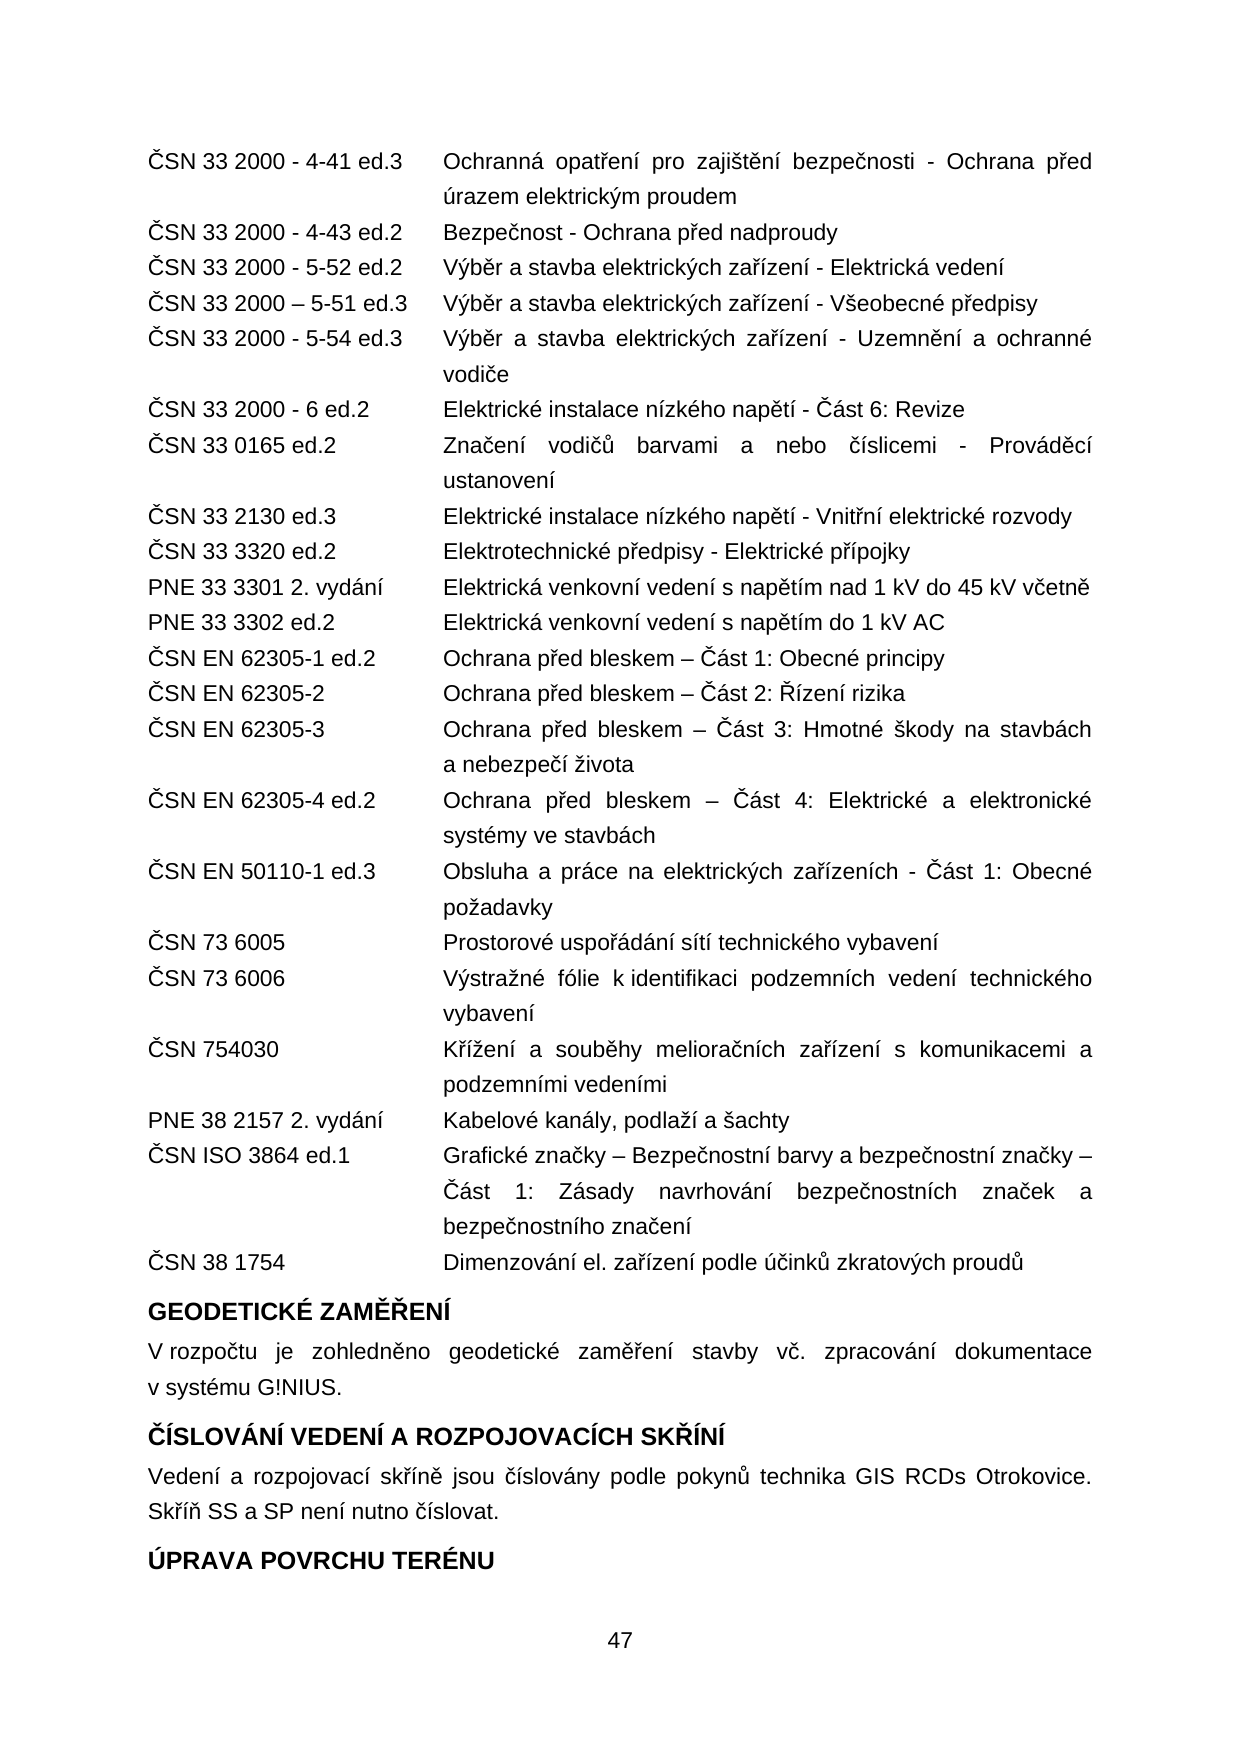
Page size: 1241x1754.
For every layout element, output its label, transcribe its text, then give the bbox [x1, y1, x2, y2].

text číslování vedení a rozpojovacích skříní [148, 1422, 1093, 1450]
text ČSN 33 3320 ed.2 Elektrotechnické předpisy - Elektrické přípojky [148, 538, 1093, 565]
text PNE 38 2157 2. vydání Kabelové kanály, podlaží a šachty [148, 1107, 1093, 1133]
text geodetické zaměření [148, 1297, 1093, 1326]
text ČSN 73 6005 Prostorové uspořádání sítí technického vybavení [148, 929, 1093, 955]
text ČSN EN 50110-1 ed.3 Obsluha a práce na elektrických zařízeních - Část 1: Obecné požadavky [148, 858, 1093, 920]
text ČSN 33 2000 - 4-41 ed.3 Ochranná opatření pro zajištění bezpečnosti - Ochrana před úrazem elektrickým proudem [148, 148, 1093, 209]
text ČSN 33 2000 - 6 ed.2 Elektrické instalace nízkého napětí - Část 6: Revize [148, 396, 1093, 423]
text ČSN 38 1754 Dimenzování el. zařízení podle účinků zkratových proudů [148, 1249, 1093, 1275]
text ČSN EN 62305-2 Ochrana před bleskem – Část 2: Řízení rizika [148, 680, 1093, 707]
text ČSN 33 2000 - 5-54 ed.3 Výběr a stavba elektrických zařízení - Uzemnění a ochranné vodiče [148, 325, 1093, 387]
text ČSN 33 0165 ed.2 Značení vodičů barvami a nebo číslicemi - Prováděcí ustanovení [148, 432, 1093, 494]
text PNE 33 3301 2. vydání Elektrická venkovní vedení s napětím nad 1 kV do 45 kV včetně [148, 574, 1093, 600]
text Vedení a rozpojovací skříně jsou číslovány podle pokynů technika GIS RCDs Otrokovice. Skříň SS a SP není nutno číslovat. [148, 1463, 1093, 1525]
text ČSN ISO 3864 ed.1 Grafické značky – Bezpečnostní barvy a bezpečnostní značky – Část 1: Zásady navrhování bezpečnostních značek a bezpečnostního značení [148, 1142, 1093, 1239]
text ČSN EN 62305-1 ed.2 Ochrana před bleskem – Část 1: Obecné principy [148, 645, 1093, 671]
text úprava povrchu terénu [148, 1546, 1093, 1575]
text ČSN 754030 Křížení a souběhy melioračních zařízení s komunikacemi a podzemními vedeními [148, 1036, 1093, 1097]
text ČSN EN 62305-4 ed.2 Ochrana před bleskem – Část 4: Elektrické a elektronické systémy ve stavbách [148, 787, 1093, 849]
text PNE 33 3302 ed.2 Elektrická venkovní vedení s napětím do 1 kV AC [148, 609, 1093, 636]
text ČSN 33 2000 - 4-43 ed.2 Bezpečnost - Ochrana před nadproudy [148, 219, 1093, 245]
text ČSN 33 2000 – 5-51 ed.3 Výběr a stavba elektrických zařízení - Všeobecné předpisy [148, 290, 1093, 316]
text ČSN 33 2000 - 5-52 ed.2 Výběr a stavba elektrických zařízení - Elektrická vedení [148, 254, 1093, 281]
text ČSN 33 2130 ed.3 Elektrické instalace nízkého napětí - Vnitřní elektrické rozvody [148, 503, 1093, 529]
text ČSN EN 62305-3 Ochrana před bleskem – Část 3: Hmotné škody na stavbách a nebezpečí života [148, 716, 1093, 778]
text V rozpočtu je zohledněno geodetické zaměření stavby vč. zpracování dokumentace v systému G!NIUS. [148, 1338, 1093, 1400]
text ČSN 73 6006 Výstražné fólie k identifikaci podzemních vedení technického vybavení [148, 964, 1093, 1026]
